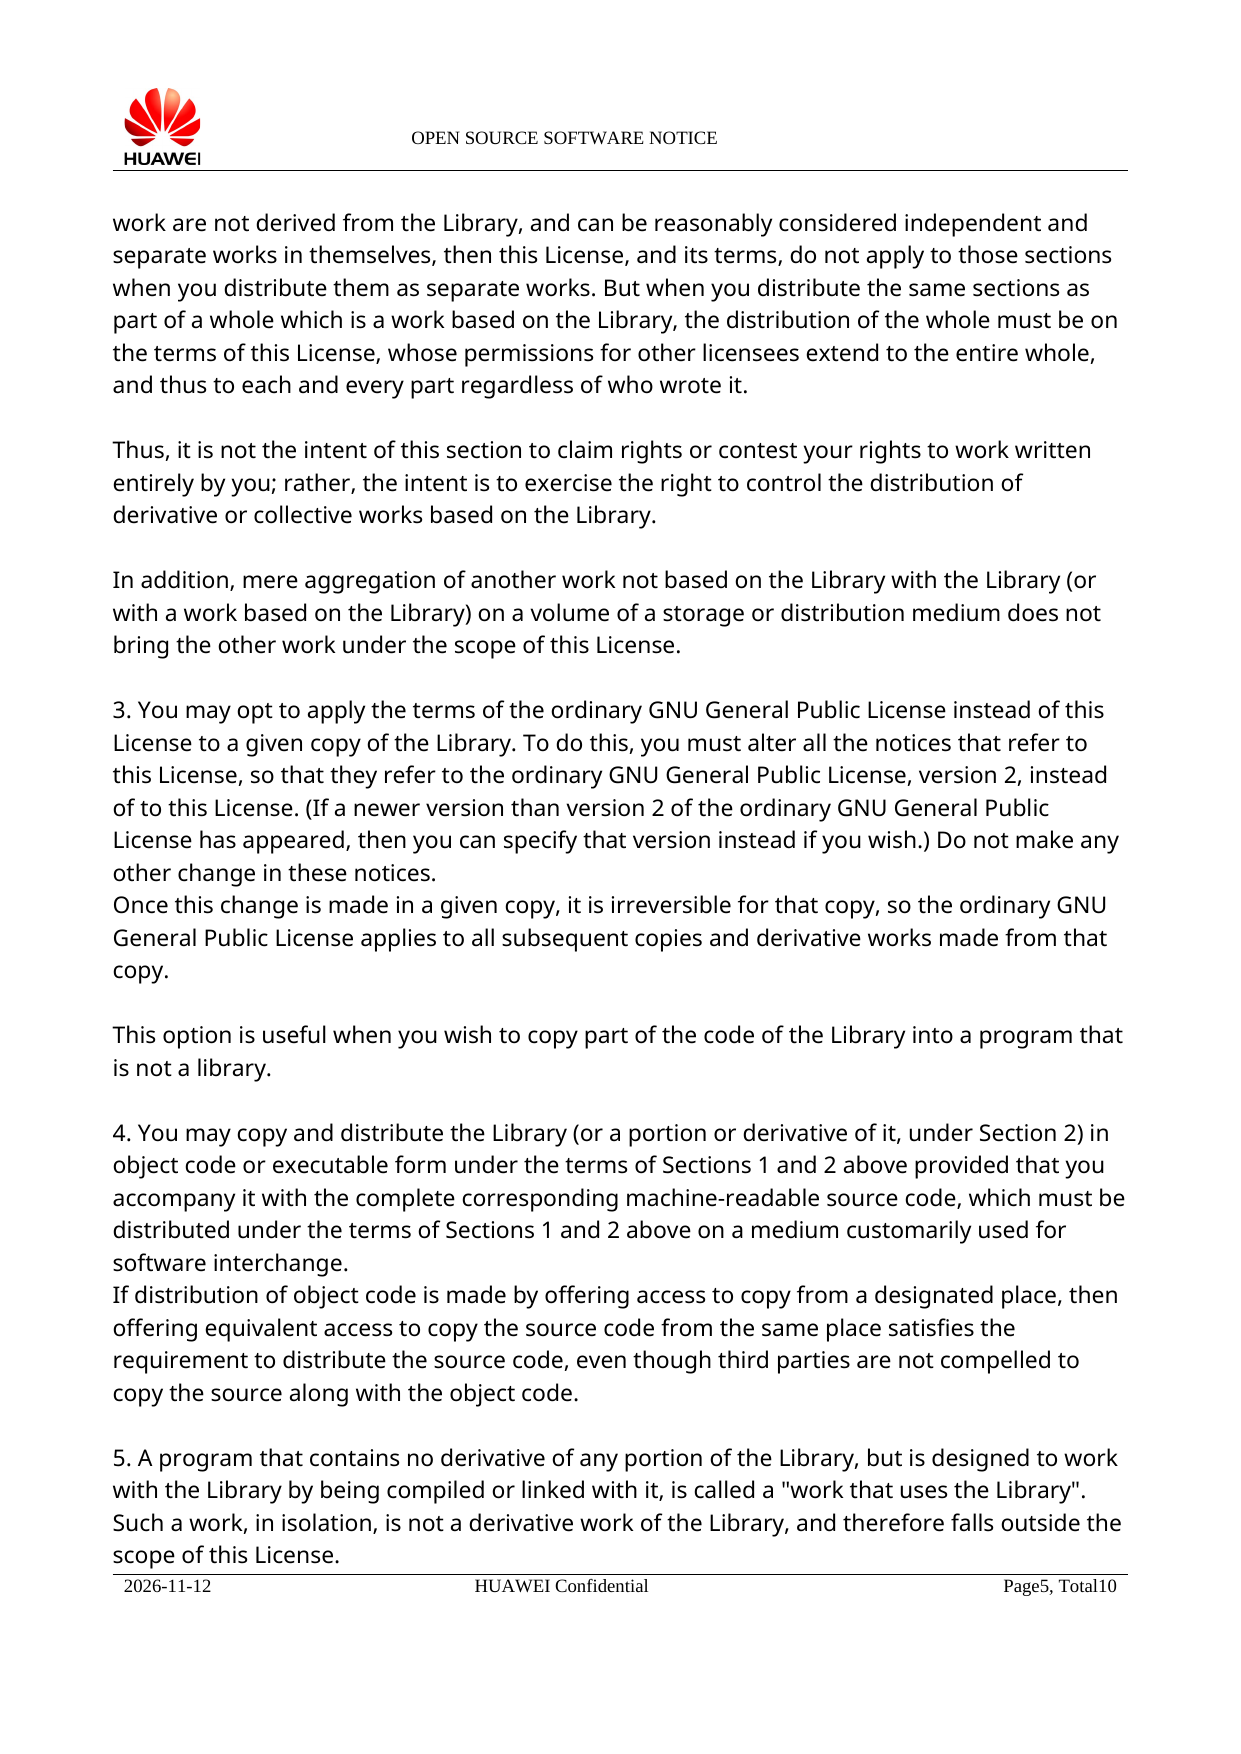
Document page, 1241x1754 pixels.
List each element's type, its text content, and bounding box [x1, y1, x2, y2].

text In addition, mere aggregation of another work not based on the Library with the Library (or with a work based on the Library) on a volume of a storage or distribution medium does not bring the other work under the scope of this License. [112, 564, 1128, 661]
text 4. You may copy and distribute the Library (or a portion or derivative of it, under Section 2) in object code or executable form under the terms of Sections 1 and 2 above provided that you accompany it with the complete corresponding machine-readable source code, which must be distributed under the terms of Sections 1 and 2 above on a medium customarily used for software interchange. [112, 1116, 1128, 1279]
text 5. A program that contains no derivative of any portion of the Library, but is designed to work with the Library by being compiled or linked with it, is called a "work that uses the Library". Such a work, in isolation, is not a derivative work of the Library, and therefore falls outside the scope of this License. [112, 1441, 1128, 1571]
text Once this change is made in a given copy, it is irreversible for that copy, so the ordinary GNU General Public License applies to all subsequent copies and derivative works made from that copy. [112, 889, 1128, 986]
picture [124, 88, 201, 165]
text This option is useful when you wish to copy part of the code of the Library into a program that is not a library. [112, 1019, 1128, 1084]
text 3. You may opt to apply the terms of the ordinary GNU General Public License instead of this License to a given copy of the Library. To do this, you must alter all the notices that refer to this License, so that they refer to the ordinary GNU General Public License, version 2, instead of to this License. (If a newer version than version 2 of the ordinary GNU General Public License has appeared, then you can specify that version instead if you wish.) Do not make any other change in these notices. [112, 694, 1128, 889]
text If distribution of object code is made by offering access to copy from a designated place, then offering equivalent access to copy the source code from the same place satisfies the requirement to distribute the source code, even though third parties are not compelled to copy the source along with the object code. [112, 1279, 1128, 1409]
text Thus, it is not the intent of this section to claim rights or contest your rights to work written entirely by you; rather, the intent is to exercise the right to control the distribution of derivative or collective works based on the Library. [112, 434, 1128, 531]
